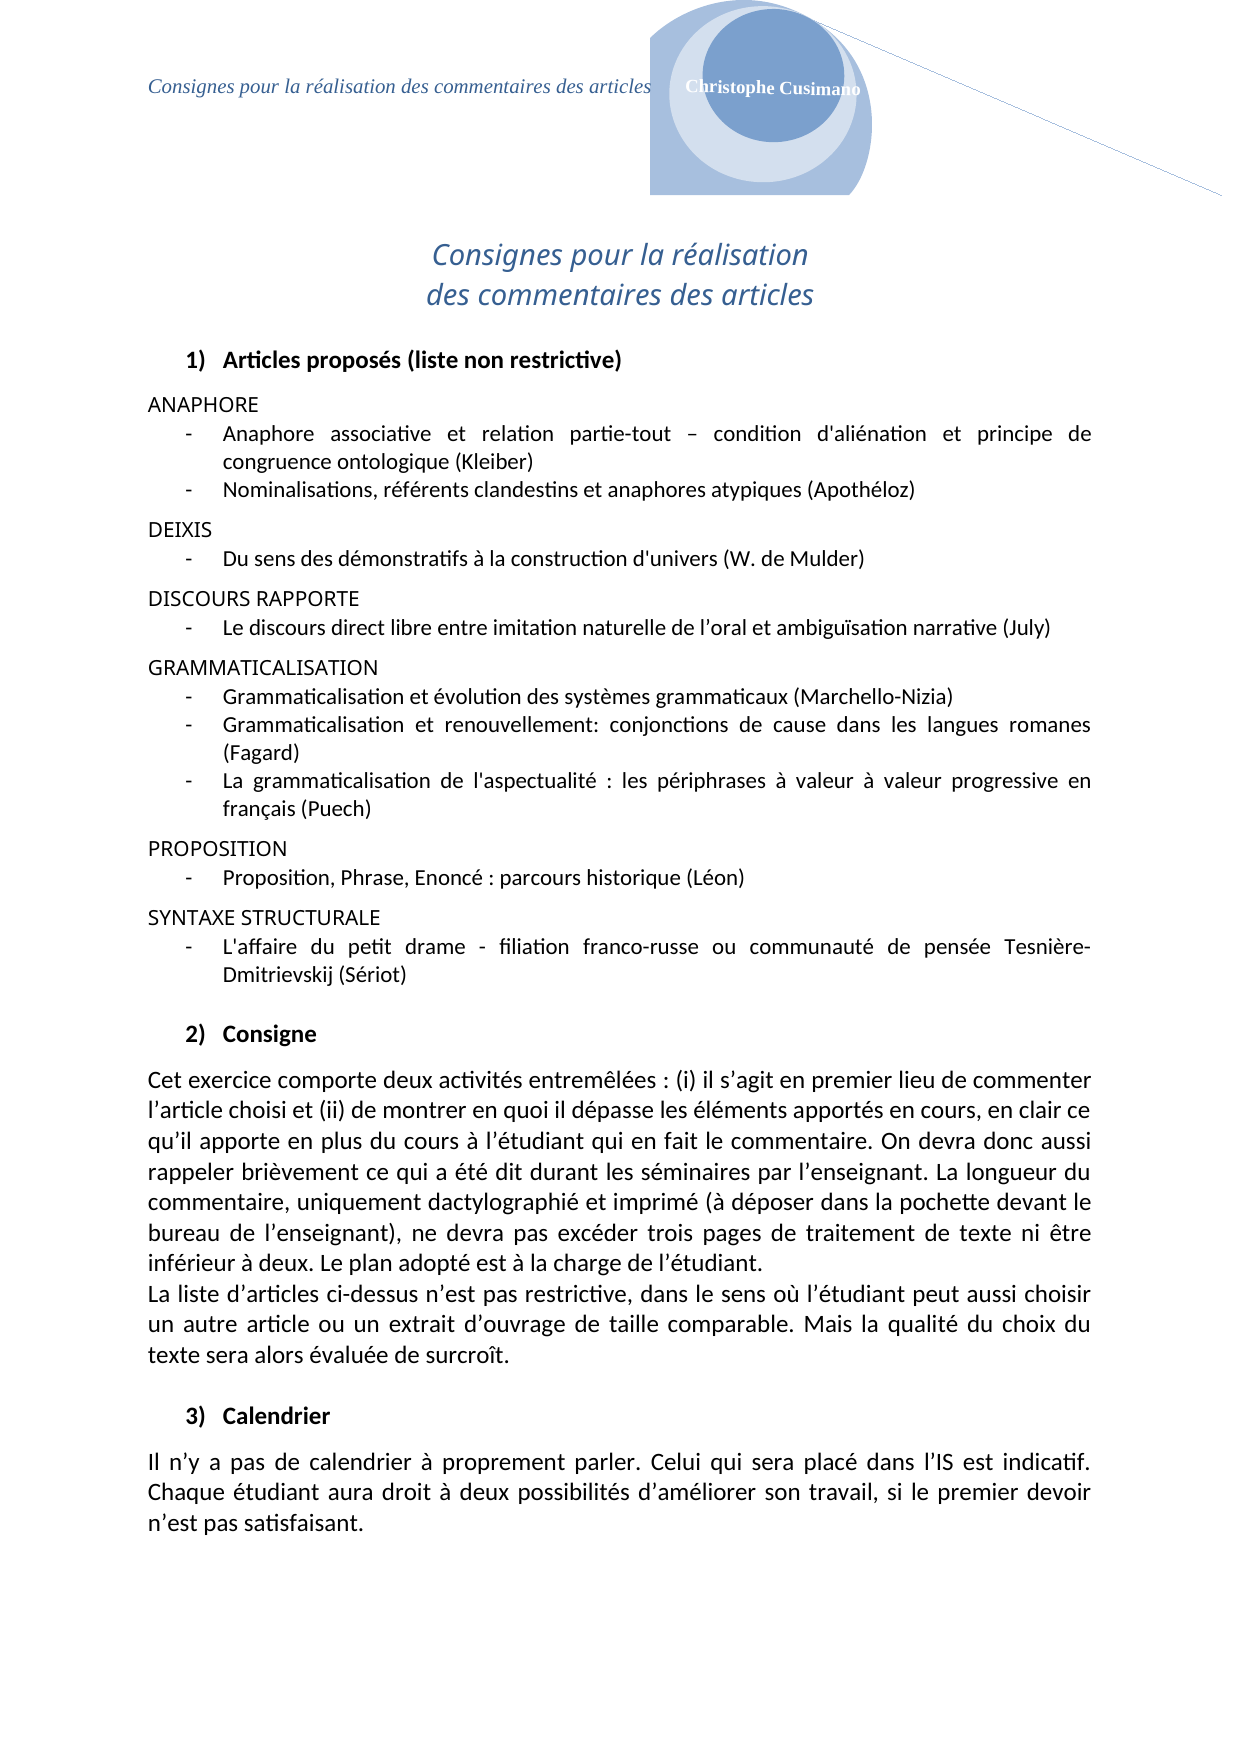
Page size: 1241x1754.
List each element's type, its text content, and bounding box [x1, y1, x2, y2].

list La grammaticalisation de l'aspectualité : les périphrases à valeur à valeur progressive en français (Puech) [185, 766, 1093, 822]
text PROPOSITION [148, 834, 1093, 863]
text GRAMMATICALISATION [148, 653, 1093, 682]
text DEIXIS [148, 515, 1093, 544]
list Nominalisations, référents clandestins et anaphores atypiques (Apothéloz) [185, 475, 1093, 503]
list Consigne [185, 1018, 1093, 1049]
list Du sens des démonstratifs à la construction d'univers (W. de Mulder) [185, 544, 1093, 572]
list Calendrier [185, 1400, 1093, 1430]
text SYNTAXE STRUCTURALE [148, 903, 1093, 932]
text des commentaires des articles [148, 274, 1093, 314]
list Le discours direct libre entre imitation naturelle de l’oral et ambiguïsation narrative (July) [185, 613, 1093, 641]
text ANAPHORE [148, 390, 1093, 419]
list Grammaticalisation et renouvellement: conjonctions de cause dans les langues romanes (Fagard) [185, 710, 1093, 766]
text DISCOURS RAPPORTE [148, 584, 1093, 613]
list L'affaire du petit drame - filiation franco-russe ou communauté de pensée Tesnière-Dmitrievskij (Sériot) [185, 932, 1093, 988]
list Anaphore associative et relation partie-tout – condition d'aliénation et principe de congruence ontologique (Kleiber) [185, 419, 1093, 475]
list Grammaticalisation et évolution des systèmes grammaticaux (Marchello-Nizia) [185, 682, 1093, 710]
list Proposition, Phrase, Enoncé : parcours historique (Léon) [185, 863, 1093, 891]
text Il n’y a pas de calendrier à proprement parler. Celui qui sera placé dans l’IS est indicatif. Chaque étudiant aura droit à deux possibilités d’améliorer son travail, si le premier devoir n’est pas satisfaisant. [148, 1446, 1093, 1537]
text La liste d’articles ci-dessus n’est pas restrictive, dans le sens où l’étudiant peut aussi choisir un autre article ou un extrait d’ouvrage de taille comparable. Mais la qualité du choix du texte sera alors évaluée de surcroît. [148, 1278, 1093, 1369]
text Cet exercice comporte deux activités entremêlées : (i) il s’agit en premier lieu de commenter l’article choisi et (ii) de montrer en quoi il dépasse les éléments apportés en cours, en clair ce qu’il apporte en plus du cours à l’étudiant qui en fait le commentaire. On devra donc aussi rappeler brièvement ce qui a été dit durant les séminaires par l’enseignant. La longueur du commentaire, uniquement dactylographié et imprimé (à déposer dans la pochette devant le bureau de l’enseignant), ne devra pas excéder trois pages de traitement de texte ni être inférieur à deux. Le plan adopté est à la charge de l’étudiant. [148, 1064, 1093, 1278]
list Articles proposés (liste non restrictive) [185, 344, 1093, 375]
text Consignes pour la réalisation [148, 235, 1093, 274]
